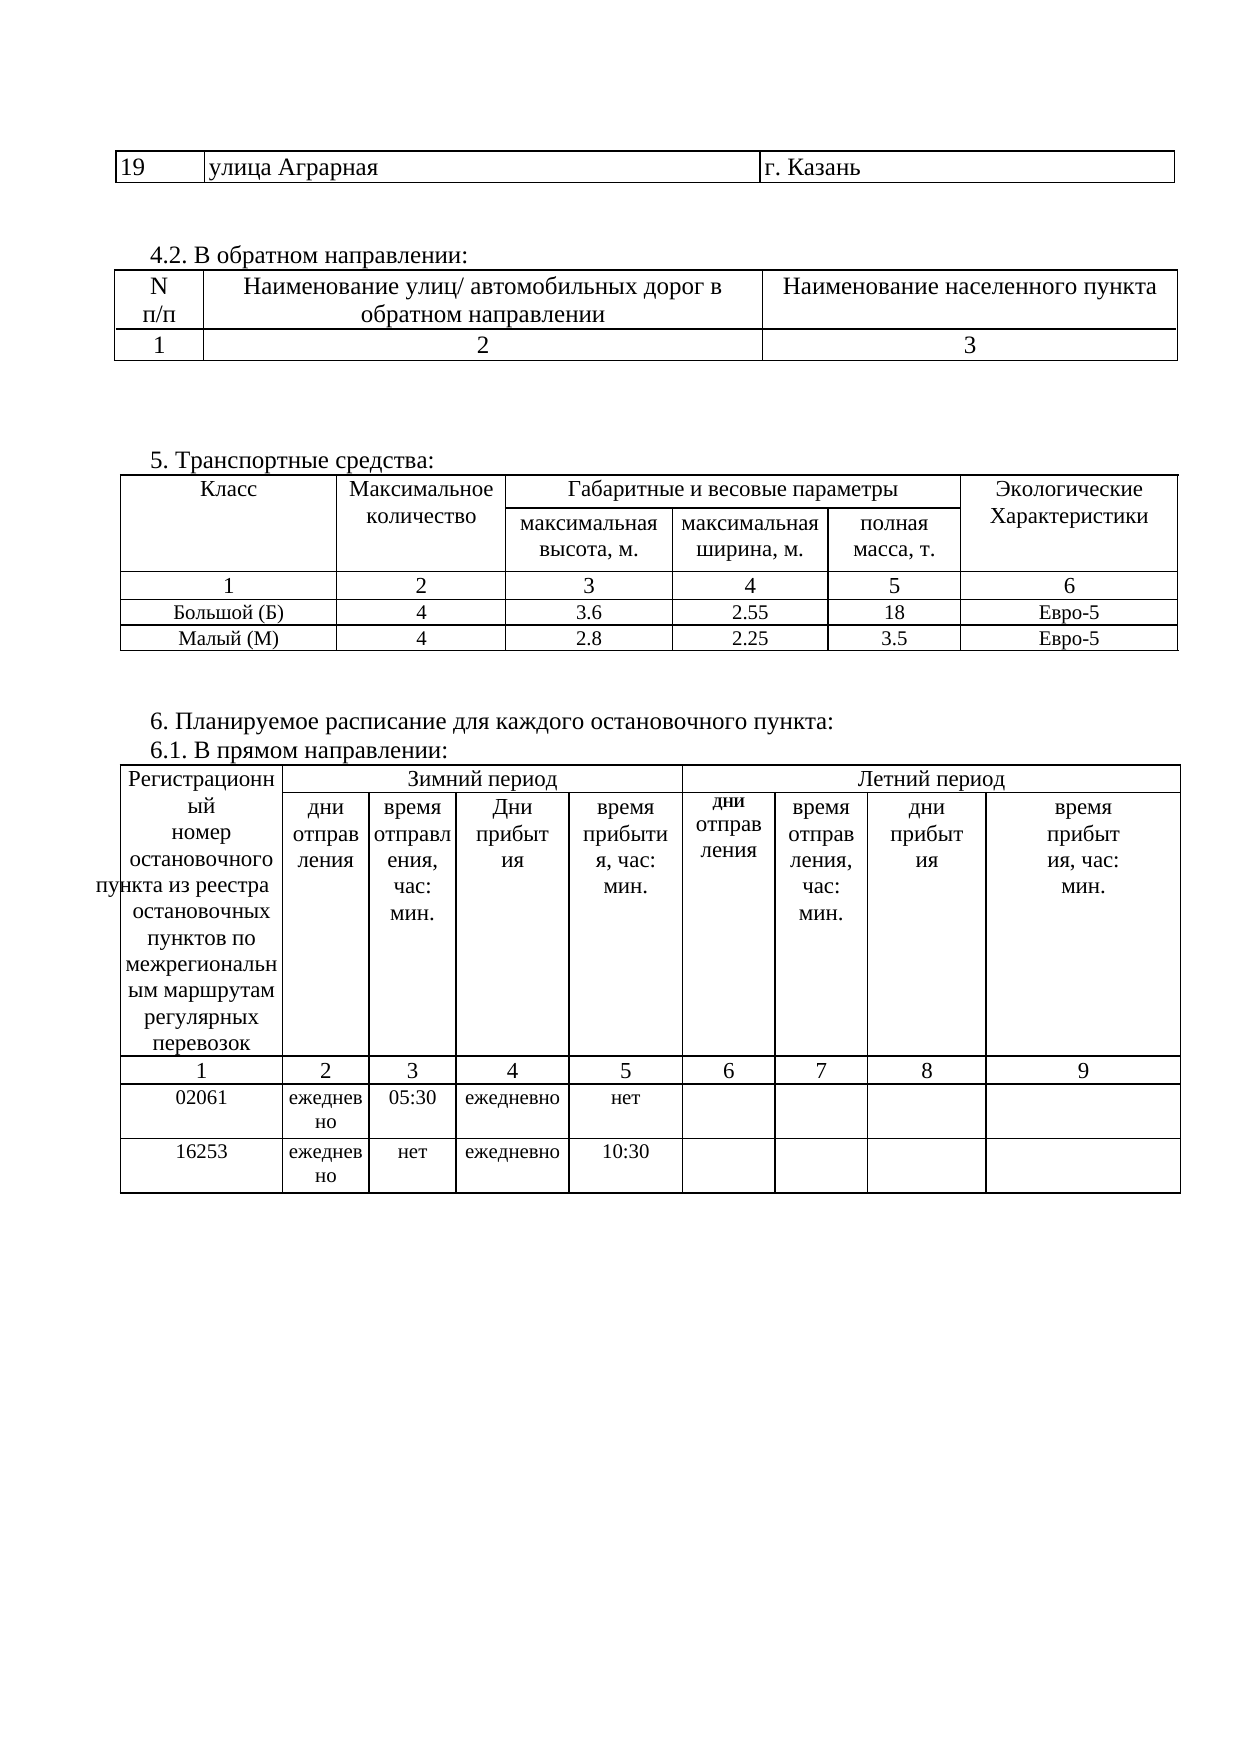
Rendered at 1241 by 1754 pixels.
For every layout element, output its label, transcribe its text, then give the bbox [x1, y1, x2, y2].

table_cell нет [570, 1085, 682, 1138]
table_cell время прибыти я, час: мин. [570, 793, 682, 1055]
table_cell 2 [283, 1057, 368, 1083]
table_cell 4 [673, 572, 827, 598]
table_cell 02061 [121, 1085, 282, 1138]
table_cell 2 [337, 572, 505, 598]
table_cell [987, 1085, 1180, 1138]
table_cell 7 [776, 1057, 867, 1083]
table_cell 3 [763, 328, 1177, 360]
table_cell максимальная ширина, м. [673, 509, 827, 571]
table_cell Евро-5 [961, 600, 1177, 624]
table_header Экологические Характеристики [961, 476, 1177, 571]
table_cell 3.5 [829, 626, 960, 650]
table_cell 2.8 [506, 626, 672, 650]
table_cell 4 [337, 626, 505, 650]
table_cell 2 [204, 330, 762, 360]
table_header Максимальное количество [337, 476, 505, 571]
table_cell 3 [506, 572, 672, 598]
table_cell Дни прибыт ия [457, 793, 568, 1055]
table_cell Большой (Б) [121, 600, 336, 624]
table_cell 5 [829, 572, 960, 598]
table_cell дни прибыт ия [868, 793, 985, 1055]
text 6.1. В прямом направлении: [150, 735, 1090, 764]
table_cell ежедневно [283, 1139, 368, 1192]
table_cell 4 [457, 1057, 568, 1083]
table_cell 1 [121, 1057, 282, 1083]
table_cell время прибыт ия, час: мин. [987, 793, 1180, 1055]
table_cell ежедневно [283, 1085, 368, 1138]
table_cell 18 [829, 600, 960, 624]
table_cell 4 [337, 600, 505, 624]
table_header Летний период [683, 766, 1180, 792]
table_cell 2.55 [673, 600, 827, 624]
table_cell улица Аграрная [205, 152, 759, 181]
table_cell 6 [683, 1057, 774, 1083]
table_cell 6 [961, 572, 1177, 598]
table_cell 3 [370, 1057, 455, 1083]
table_cell [987, 1139, 1180, 1192]
table_cell полная масса, т. [829, 509, 960, 571]
table_cell [683, 1139, 774, 1192]
table_cell 2.25 [673, 626, 827, 650]
table_cell ежедневно [457, 1139, 568, 1192]
table_header Габаритные и весовые параметры [506, 476, 960, 507]
table_cell дни отправ ления [283, 793, 368, 1055]
table_cell время отправл ения, час: мин. [370, 793, 455, 1055]
table_cell [683, 1085, 774, 1138]
table_cell 3.6 [506, 600, 672, 624]
text 6. Планируемое расписание для каждого остановочного пункта: [150, 706, 1090, 735]
table_cell Малый (М) [121, 626, 336, 650]
text 5. Транспортные средства: [150, 445, 1090, 474]
table_header Наименование улиц/ автомобильных дорог в обратном направлении [204, 271, 762, 328]
table_cell 05:30 [370, 1085, 455, 1138]
text 4.2. В обратном направлении: [150, 241, 1090, 269]
table_cell ДНИ отправ ления [683, 793, 774, 1055]
table_cell 19 [117, 152, 204, 181]
table_cell [868, 1085, 985, 1138]
table_cell г. Казань [761, 152, 1174, 181]
table_cell 16253 [121, 1139, 282, 1192]
table_cell 1 [115, 329, 203, 360]
table_cell нет [370, 1139, 455, 1192]
table_cell [776, 1139, 867, 1192]
table_cell 8 [868, 1057, 985, 1083]
table_header Зимний период [283, 766, 682, 792]
table_cell максимальная высота, м. [506, 509, 672, 571]
table_cell 1 [121, 572, 336, 598]
table_header Класс [121, 476, 336, 571]
table_cell 5 [570, 1057, 682, 1083]
table_cell [868, 1139, 985, 1192]
table_cell время отправ ления, час: мин. [776, 793, 867, 1055]
table_cell 9 [987, 1057, 1180, 1083]
table_cell ежедневно [457, 1085, 568, 1138]
table_header N п/п [115, 271, 203, 328]
table_cell 10:30 [570, 1139, 682, 1192]
table_cell Евро-5 [961, 626, 1177, 650]
table_header Наименование населенного пункта [763, 271, 1177, 328]
table_header Регистрационный номер остановочного пункта из реестра остановочных пунктов по межрегиональным маршрутам регулярных перевозок [121, 766, 282, 1055]
table_cell [776, 1085, 867, 1138]
